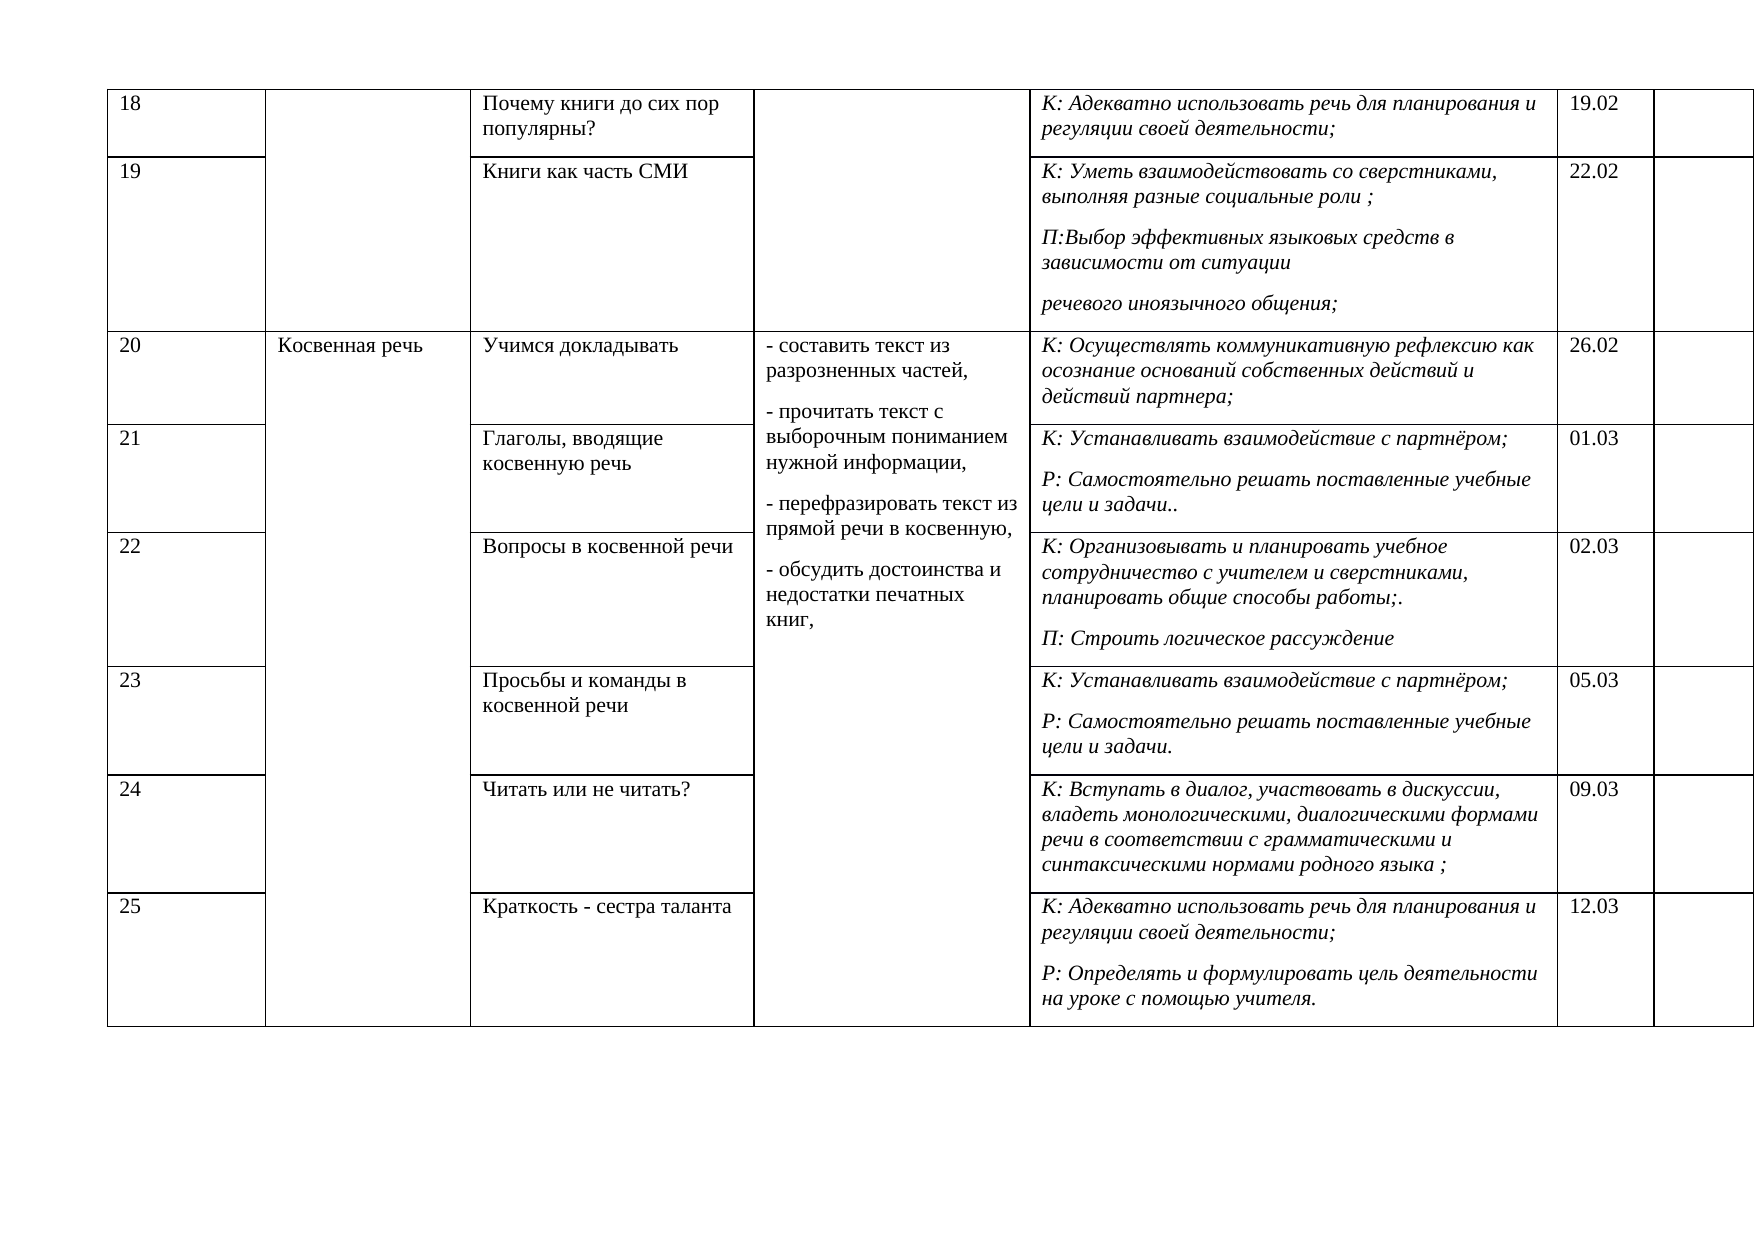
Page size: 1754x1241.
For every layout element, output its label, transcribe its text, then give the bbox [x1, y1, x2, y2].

table_cell [1655, 332, 1753, 423]
table_cell [1655, 158, 1753, 331]
table_cell Учимся докладывать [471, 332, 753, 423]
table_cell 09.03 [1558, 776, 1653, 892]
table_cell Читать или не читать? [471, 776, 753, 892]
table_cell 26.02 [1558, 332, 1653, 423]
table_cell К: Уметь взаимодействовать со сверстниками, выполняя разные социальные роли ; П:Выбор эффективных языковых средств в зависимости от ситуации речевого иноязычного общения; [1031, 158, 1557, 331]
table_cell Почему книги до сих пор популярны? [471, 90, 753, 156]
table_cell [266, 90, 470, 331]
table_cell К: Вступать в диалог, участвовать в дискуссии, владеть монологическими, диалогическими формами речи в соответствии с грамматическими и синтаксическими нормами родного языка ; [1031, 776, 1557, 892]
table_cell 05.03 [1558, 667, 1653, 774]
table_cell 20 [108, 332, 265, 423]
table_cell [755, 90, 1029, 331]
table_cell [1655, 425, 1753, 532]
table_cell К: Осуществлять коммуникативную рефлексию как осознание оснований собственных действий и действий партнера; [1031, 332, 1557, 423]
table_cell К: Адекватно использовать речь для планирования и регуляции своей деятельности; [1031, 90, 1557, 156]
table_cell 23 [108, 667, 265, 774]
table_cell [1655, 533, 1753, 666]
table_cell К: Устанавливать взаимодействие с партнёром; Р: Самостоятельно решать поставленные учебные цели и задачи.. [1031, 425, 1557, 532]
table_cell 12.03 [1558, 894, 1653, 1026]
table_cell Краткость - сестра таланта [471, 894, 753, 1026]
table_cell [1655, 894, 1753, 1026]
table_cell 18 [108, 90, 265, 156]
table_cell - составить текст из разрозненных частей, - прочитать текст с выборочным пониманием нужной информации, - перефразировать текст из прямой речи в косвенную, - обсудить достоинства и недостатки печатных книг, [755, 332, 1029, 1026]
table_cell К: Адекватно использовать речь для планирования и регуляции своей деятельности; Р: Определять и формулировать цель деятельности на уроке с помощью учителя. [1031, 894, 1557, 1026]
table_cell 01.03 [1558, 425, 1653, 532]
table_cell 19.02 [1558, 90, 1653, 156]
table_cell Вопросы в косвенной речи [471, 533, 753, 666]
table_cell [1655, 667, 1753, 774]
table_cell Просьбы и команды в косвенной речи [471, 667, 753, 774]
table_cell 24 [108, 776, 265, 892]
table_cell Глаголы, вводящие косвенную речь [471, 425, 753, 532]
table_cell 22 [108, 533, 265, 666]
table_cell К: Организовывать и планировать учебное сотрудничество с учителем и сверстниками, планировать общие способы работы;. П: Строить логическое рассуждение [1031, 533, 1557, 666]
table_cell [1655, 90, 1753, 156]
table_cell 02.03 [1558, 533, 1653, 666]
table_cell [1655, 776, 1753, 892]
table_cell К: Устанавливать взаимодействие с партнёром; Р: Самостоятельно решать поставленные учебные цели и задачи. [1031, 667, 1557, 774]
table_cell 25 [108, 894, 265, 1026]
table_cell 22.02 [1558, 158, 1653, 331]
table_cell 21 [108, 425, 265, 532]
table_cell 19 [108, 158, 265, 331]
table_cell Книги как часть СМИ [471, 158, 753, 331]
table_cell Косвенная речь [266, 332, 470, 1026]
